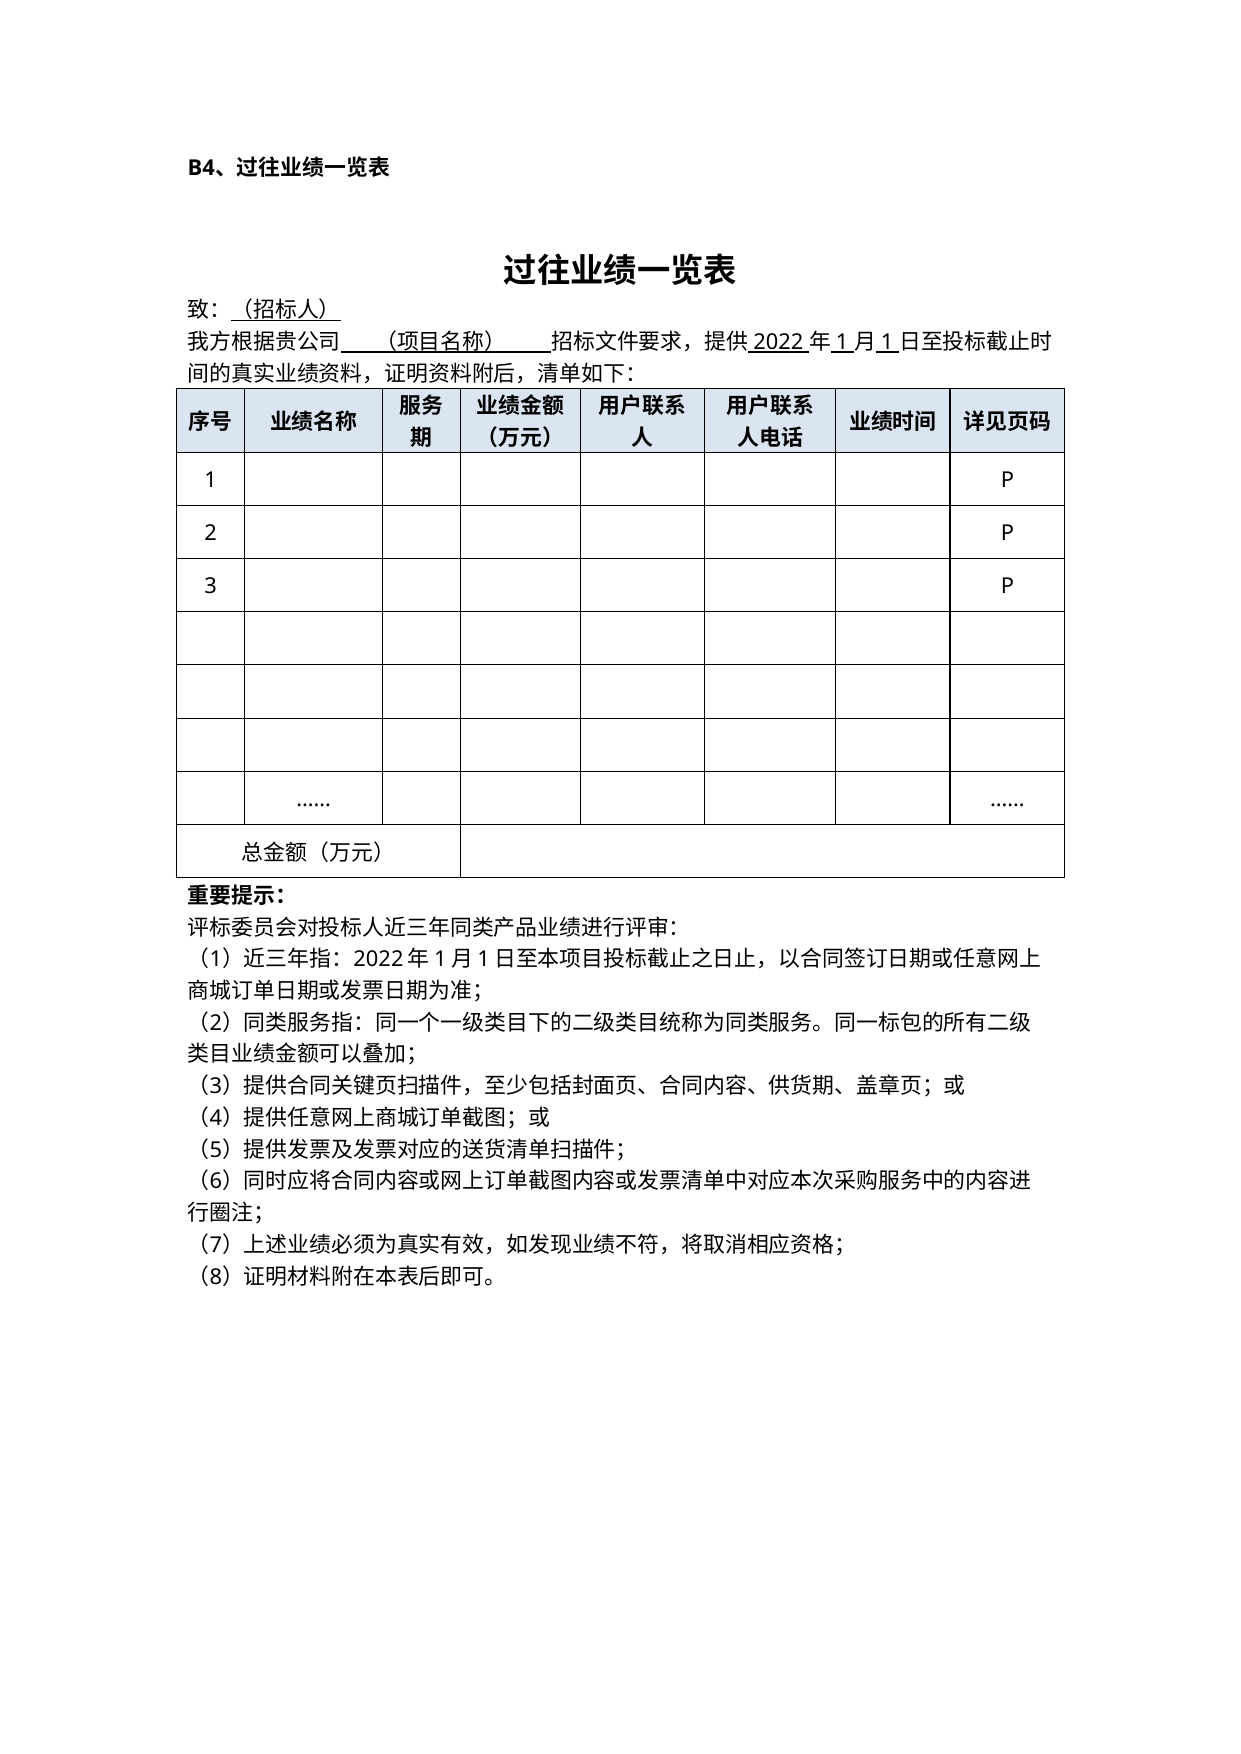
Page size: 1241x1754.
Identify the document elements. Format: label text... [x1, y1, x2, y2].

table_cell [383, 772, 460, 824]
table_header 序号 [177, 389, 244, 452]
table_cell [461, 665, 580, 717]
table_cell [951, 719, 1064, 771]
table_cell [245, 665, 382, 717]
table_cell 总金额（万元） [177, 825, 460, 877]
table_header 业绩金额（万元） [461, 389, 580, 452]
table_cell 1 [177, 453, 244, 505]
table_header 用户联系人电话 [705, 389, 835, 452]
table_cell [461, 612, 580, 664]
text B4、过往业绩一览表 [187, 150, 1053, 182]
table_cell [461, 772, 580, 824]
table_cell [177, 719, 244, 771]
table_cell [705, 665, 835, 717]
table_cell [836, 559, 949, 611]
table_cell [705, 453, 835, 505]
table_cell [581, 559, 704, 611]
table_cell [245, 453, 382, 505]
table_cell 3 [177, 559, 244, 611]
table_cell [581, 506, 704, 558]
table_cell [383, 665, 460, 717]
table_cell 2 [177, 506, 244, 558]
table_cell [836, 612, 949, 664]
table_cell [836, 719, 949, 771]
table_cell P [951, 506, 1064, 558]
table_cell [581, 719, 704, 771]
table_header 服务期 [383, 389, 460, 452]
text （4）提供任意网上商城订单截图；或 [187, 1100, 1053, 1132]
table_cell [705, 559, 835, 611]
text （8）证明材料附在本表后即可。 [187, 1259, 1053, 1290]
table_header 业绩时间 [836, 389, 949, 452]
table_cell [383, 453, 460, 505]
table_cell [836, 453, 949, 505]
table_cell [177, 665, 244, 717]
text （2）同类服务指：同一个一级类目下的二级类目统称为同类服务。同一标包的所有二级类目业绩金额可以叠加； [187, 1005, 1053, 1068]
text （3）提供合同关键页扫描件，至少包括封面页、合同内容、供货期、盖章页；或 [187, 1068, 1053, 1100]
table_header 业绩名称 [245, 389, 382, 452]
table_cell [245, 719, 382, 771]
table_cell [383, 559, 460, 611]
table_cell [581, 612, 704, 664]
table_header 用户联系人 [581, 389, 704, 452]
table_cell [836, 506, 949, 558]
table_cell [383, 506, 460, 558]
table_cell [705, 719, 835, 771]
table_cell [705, 506, 835, 558]
table_cell [383, 612, 460, 664]
text 重要提示： [187, 878, 1053, 909]
text （7）上述业绩必须为真实有效，如发现业绩不符，将取消相应资格； [187, 1227, 1053, 1259]
table_cell P [951, 453, 1064, 505]
table_cell [461, 825, 1064, 877]
table_cell [951, 612, 1064, 664]
text （1）近三年指：2022年1月1日至本项目投标截止之日止，以合同签订日期或任意网上商城订单日期或发票日期为准； [187, 941, 1053, 1005]
text 过往业绩一览表 [187, 244, 1053, 292]
text （6）同时应将合同内容或网上订单截图内容或发票清单中对应本次采购服务中的内容进行圈注； [187, 1163, 1053, 1227]
table_cell [836, 772, 949, 824]
table_cell [461, 559, 580, 611]
table_cell [705, 772, 835, 824]
table_cell [245, 559, 382, 611]
table_header 详见页码 [951, 389, 1064, 452]
table_cell [177, 612, 244, 664]
text （5）提供发票及发票对应的送货清单扫描件； [187, 1132, 1053, 1163]
table_cell [461, 506, 580, 558]
table_cell [581, 772, 704, 824]
table_cell [245, 506, 382, 558]
table_cell [461, 719, 580, 771]
table_cell …… [245, 772, 382, 824]
text 我方根据贵公司 （项目名称） 招标文件要求，提供 2022 年 1 月 1 日至投标截止时间的真实业绩资料，证明资料附后，清单如下： [187, 324, 1053, 387]
table_cell [461, 453, 580, 505]
table_cell [581, 665, 704, 717]
table_cell …… [951, 772, 1064, 824]
table_cell [177, 772, 244, 824]
table_cell [705, 612, 835, 664]
table_cell [245, 612, 382, 664]
table_cell [383, 719, 460, 771]
table_cell P [951, 559, 1064, 611]
text 致：（招标人） [187, 292, 1053, 324]
table_cell [581, 453, 704, 505]
table_cell [951, 665, 1064, 717]
text 评标委员会对投标人近三年同类产品业绩进行评审： [187, 909, 1053, 941]
table_cell [836, 665, 949, 717]
